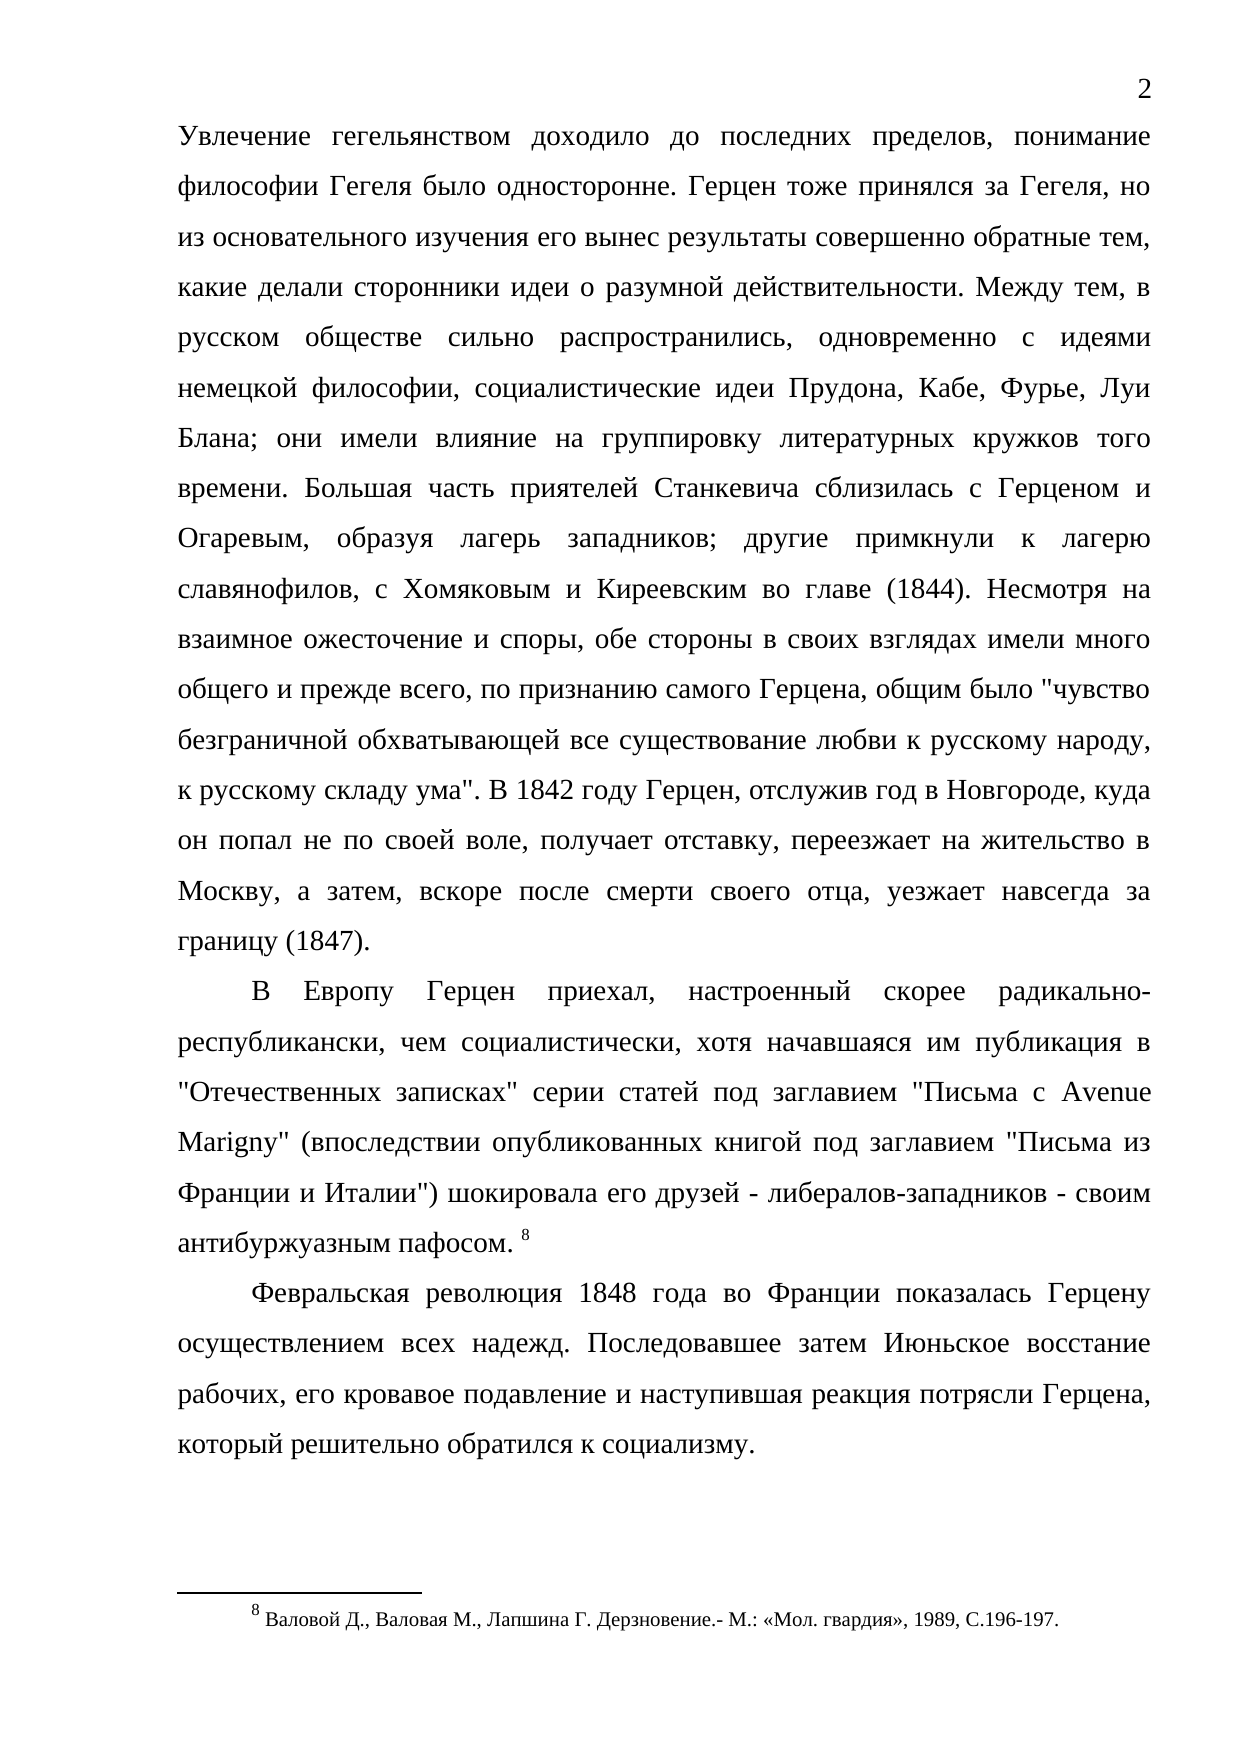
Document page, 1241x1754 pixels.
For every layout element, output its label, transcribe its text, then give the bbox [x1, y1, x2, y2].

text В Европу Герцен приехал, настроенный скорее радикально-республикански, чем социалистически, хотя начавшаяся им публикация в "Отечественных записках" серии статей под заглавием "Письма с Avenue Marigny" (впоследствии опубликованных книгой под заглавием "Письма из Франции и Италии") шокировала его друзей - либералов-западников - своим антибуржуазным пафосом. [177, 973, 1152, 1258]
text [177, 118, 1152, 957]
text Февральская революция 1848 года во Франции показалась Герцену осуществлением всех надежд. Последовавшее затем Июньское восстание рабочих, его кровавое подавление и наступившая реакция потрясли Герцена, который решительно обратился к социализму. [177, 1275, 1152, 1460]
